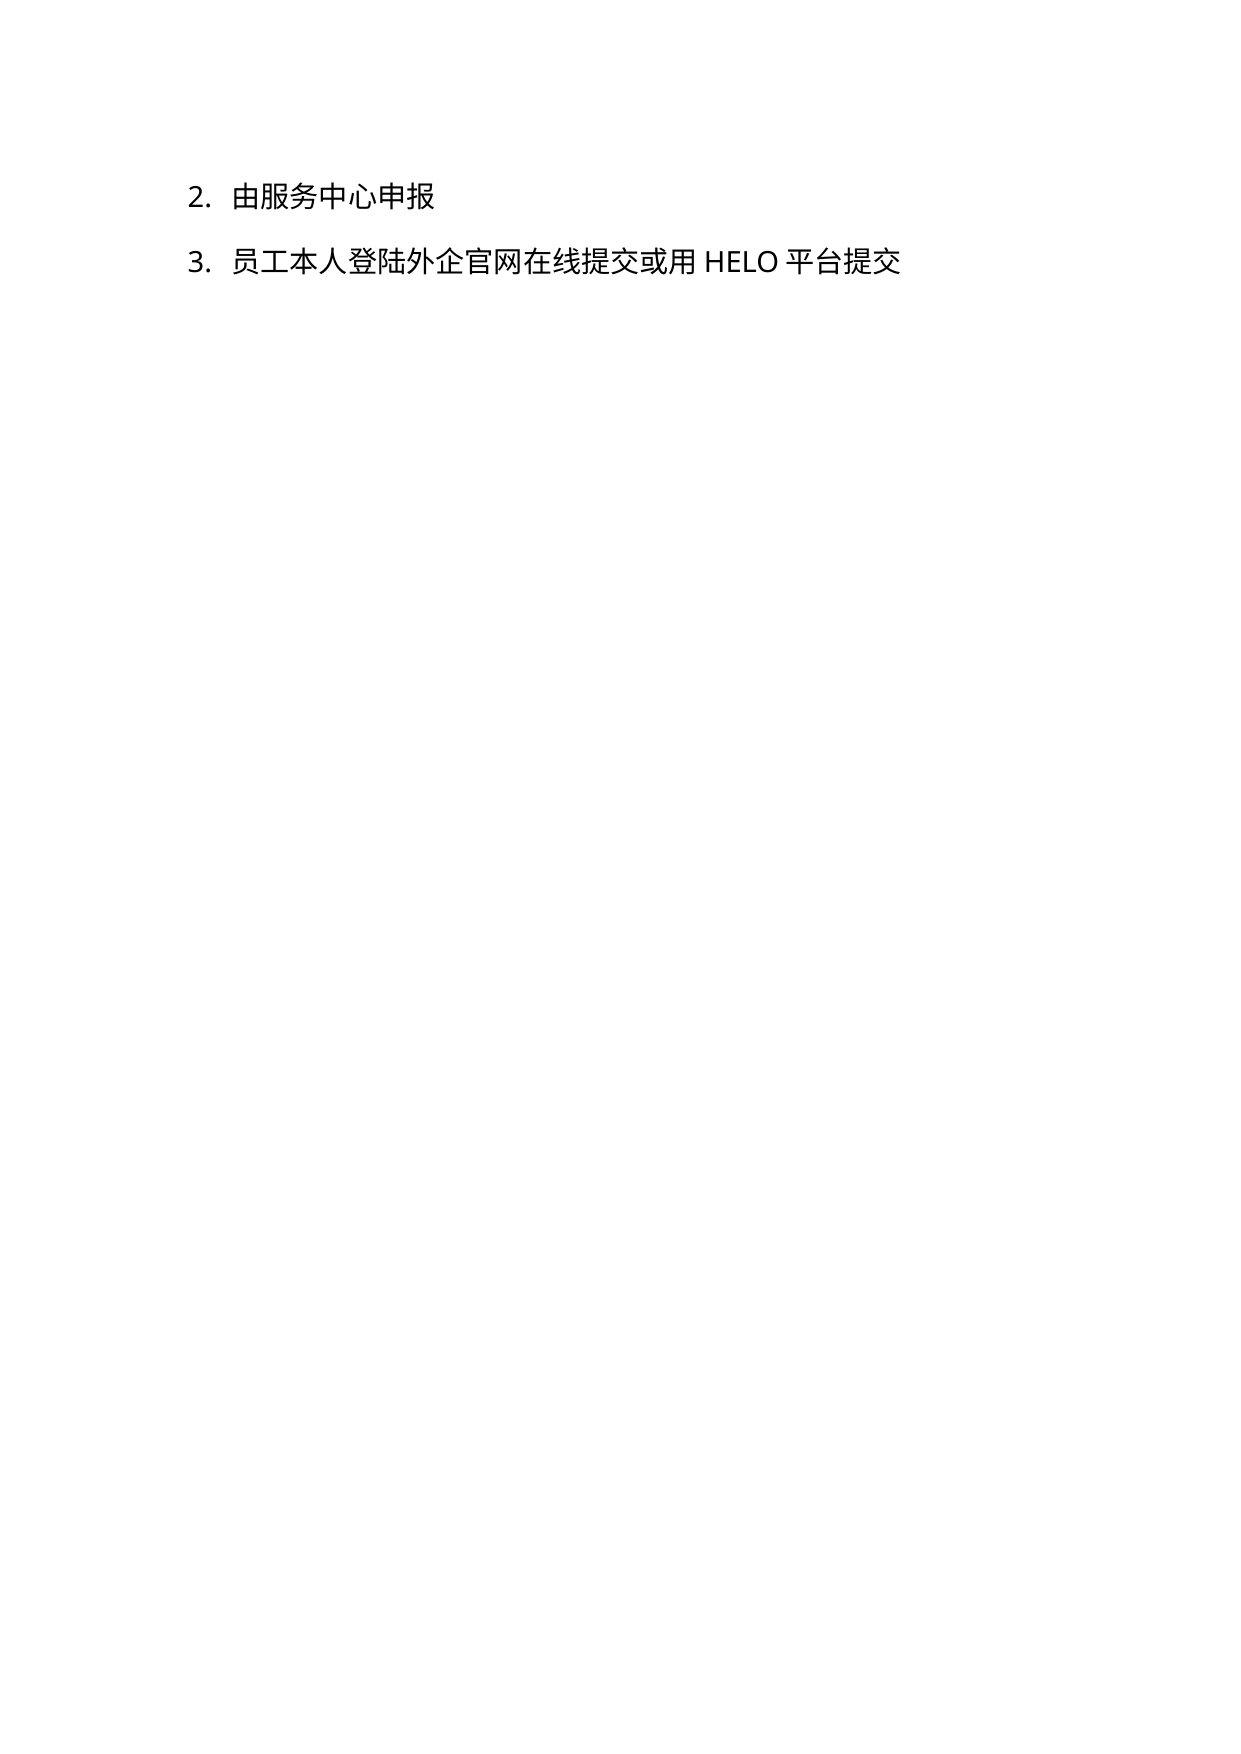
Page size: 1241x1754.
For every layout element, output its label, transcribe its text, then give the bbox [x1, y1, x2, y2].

text 3. 员工本人登陆外企官网在线提交或用HELO平台提交 [187, 227, 1053, 292]
text 2. 由服务中心申报 [187, 162, 1053, 227]
